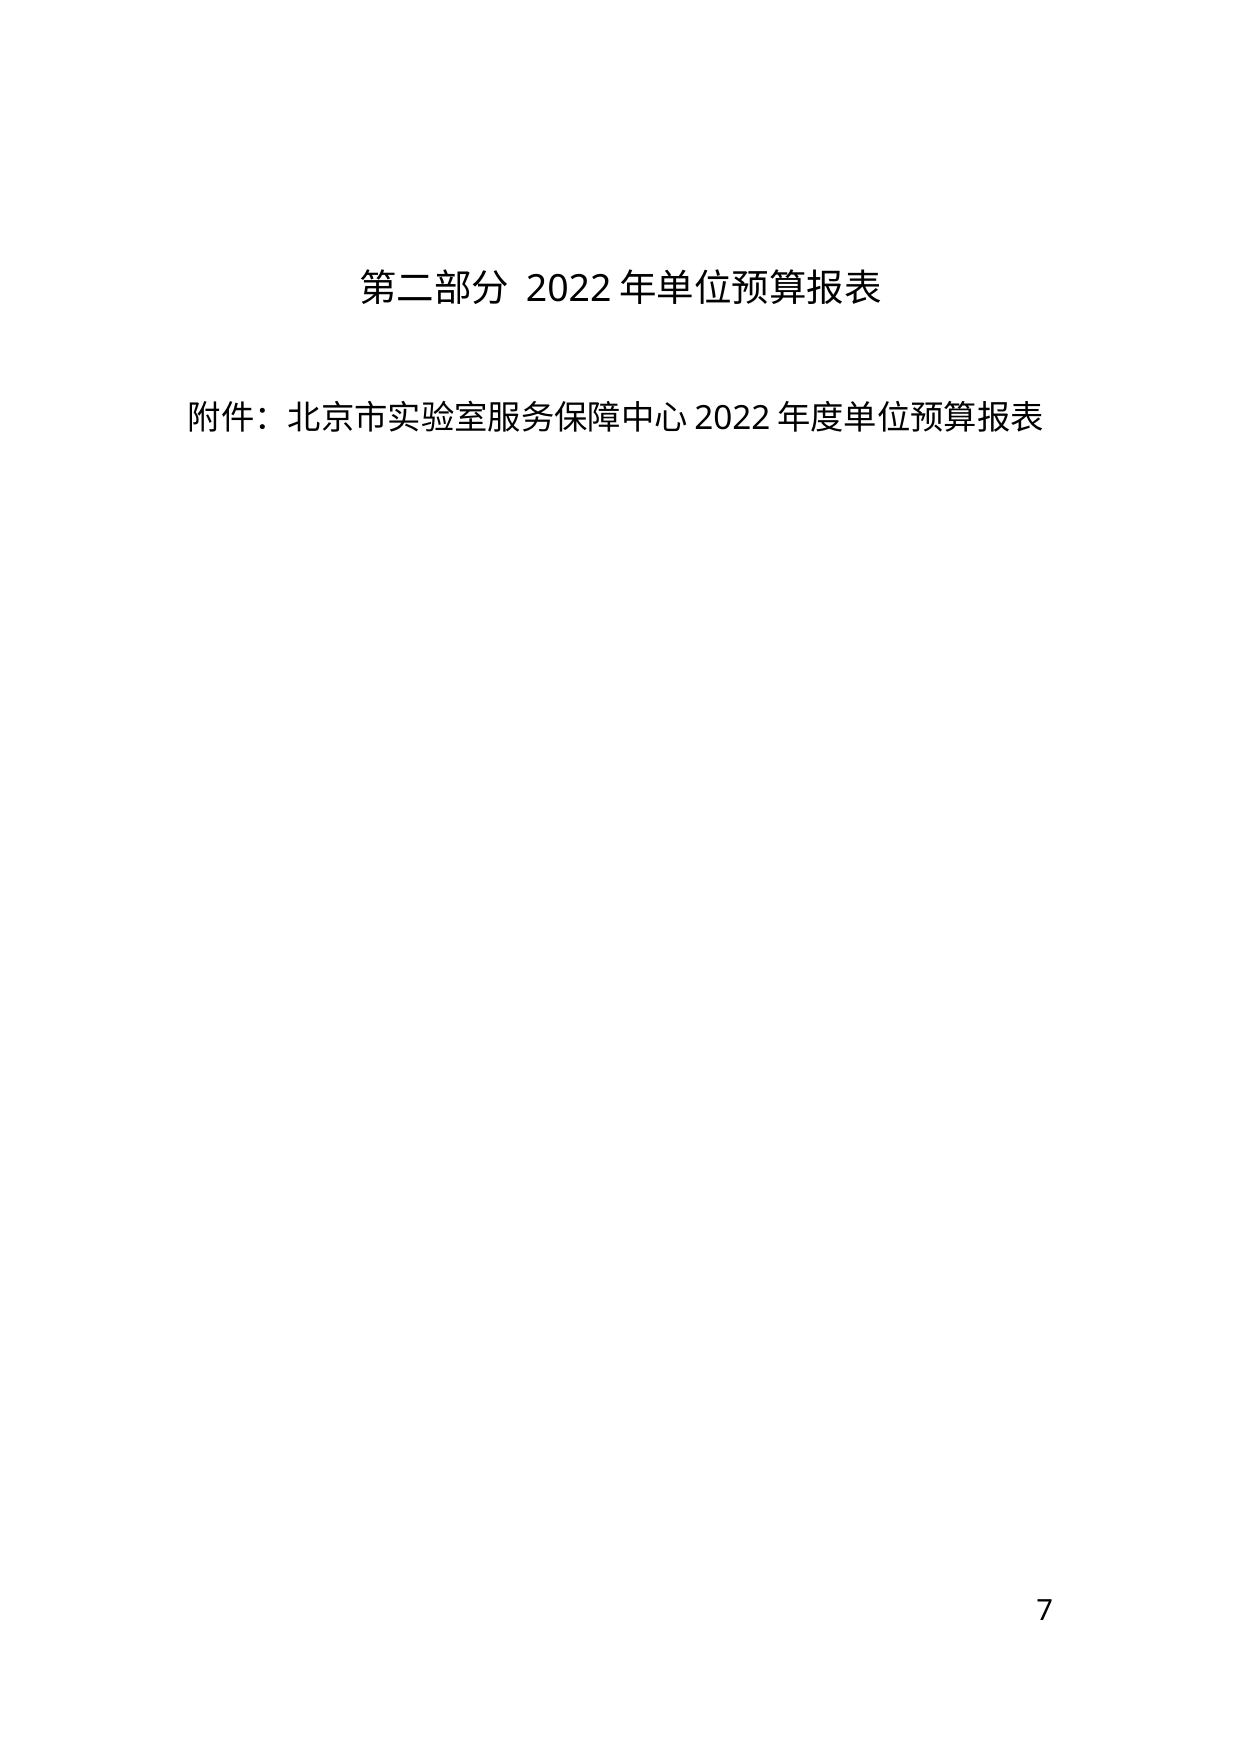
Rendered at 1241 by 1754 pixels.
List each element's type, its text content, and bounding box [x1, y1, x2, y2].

text 第二部分 2022年单位预算报表 [187, 252, 1053, 317]
text 附件：北京市实验室服务保障中心2022年度单位预算报表 [187, 382, 1053, 447]
